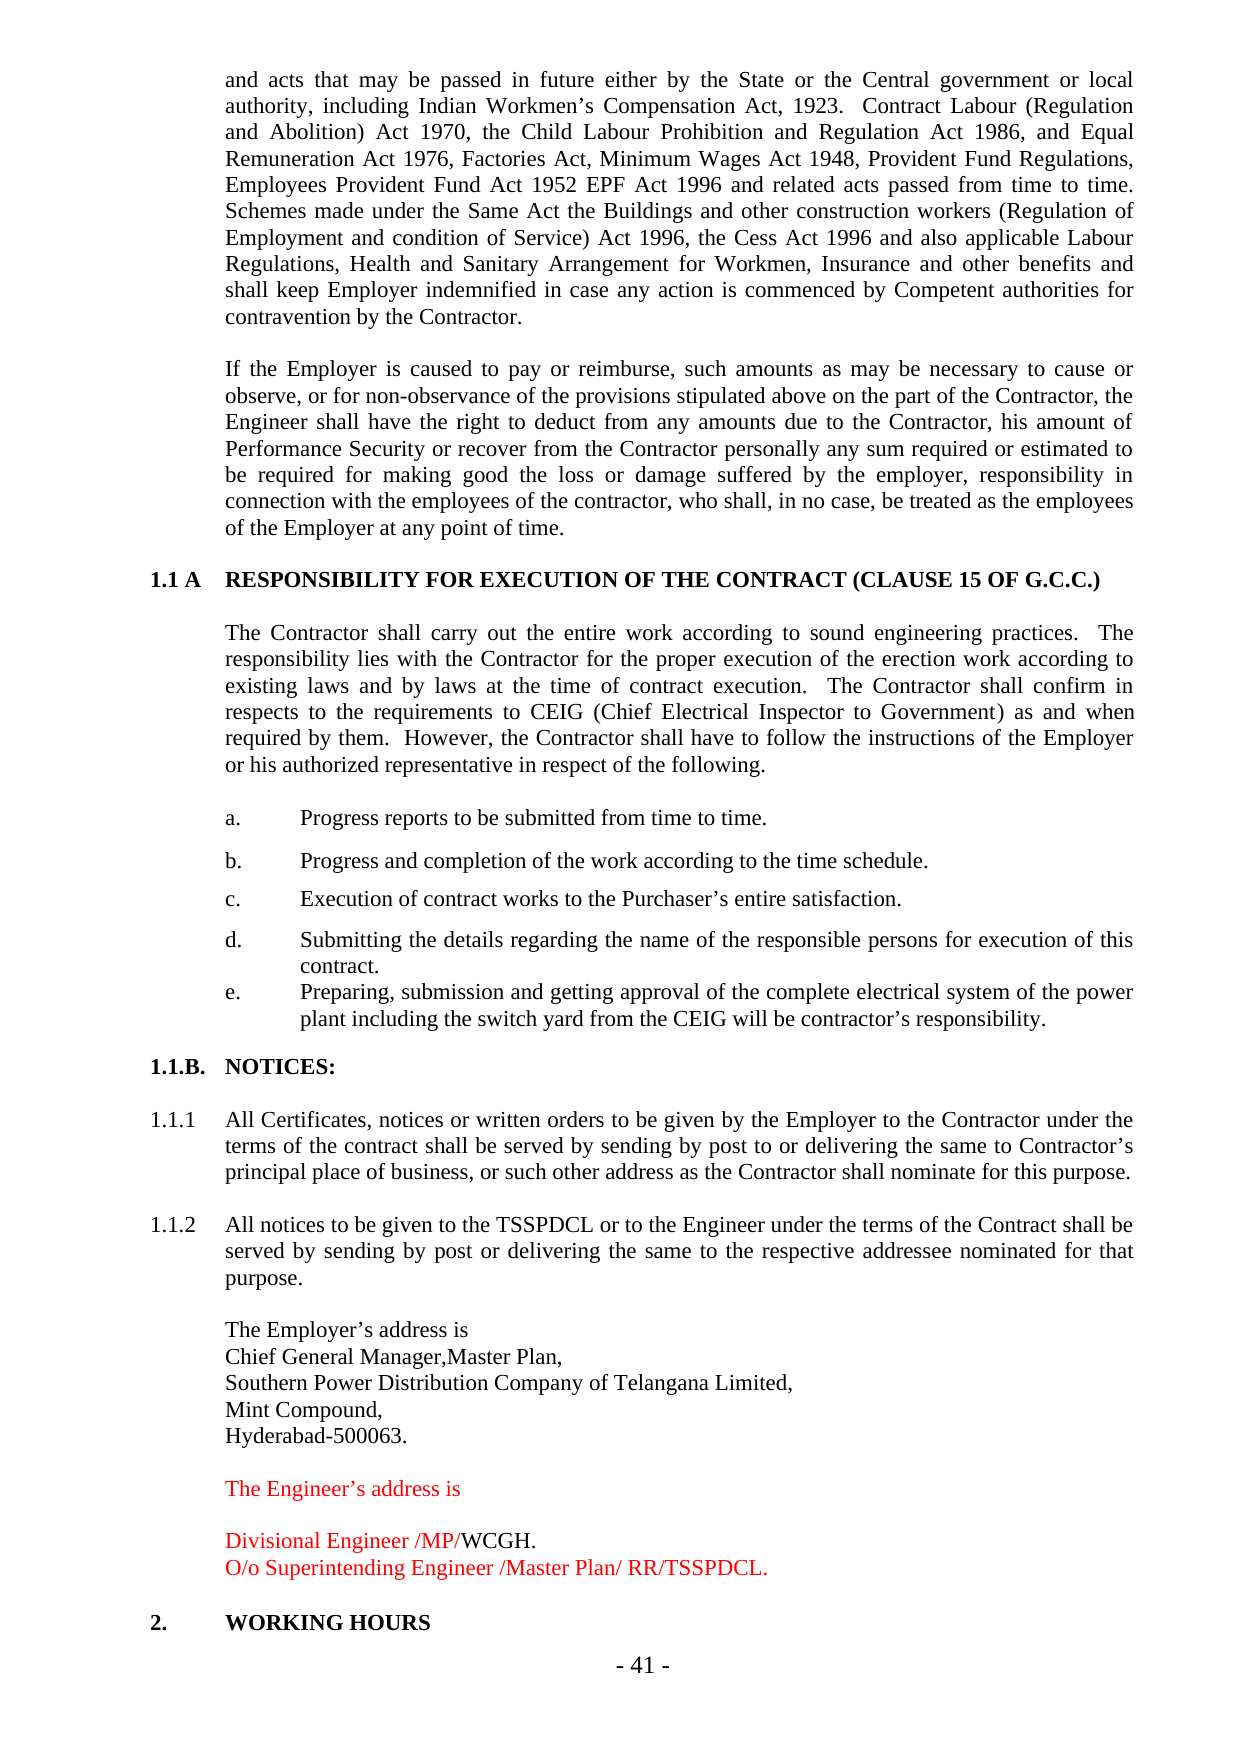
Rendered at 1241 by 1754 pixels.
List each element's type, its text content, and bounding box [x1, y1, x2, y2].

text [225, 66, 1135, 329]
text If the Employer is caused to pay or reimburse, such amounts as may be necessary to cause or observe, or for non-observance of the provisions stipulated above on the part of the Contractor, the Engineer shall have the right to deduct from any amounts due to the Contractor, his amount of Performance Security or recover from the Contractor personally any sum required or estimated to be required for making good the loss or damage suffered by the employer, responsibility in connection with the employees of the contractor, who shall, in no case, be treated as the employees of the Employer at any point of time. [225, 356, 1135, 540]
text 1.1 A RESPONSIBILITY FOR EXECUTION OF THE CONTRACT (CLAUSE 15 OF G.C.C.) [150, 566, 1135, 593]
list Progress reports to be submitted from time to time. [225, 803, 1135, 830]
list Execution of contract works to the Purchaser’s entire satisfaction. [225, 885, 1135, 911]
text The Employer’s address is [225, 1317, 1135, 1343]
text Chief General Manager,Master Plan, [225, 1343, 1135, 1369]
text 2. WORKING HOURS [150, 1609, 1135, 1635]
text 1.1.B. NOTICES: [150, 1053, 1135, 1079]
text The Contractor shall carry out the entire work according to sound engineering practices. The responsibility lies with the Contractor for the proper execution of the erection work according to existing laws and by laws at the time of contract execution. The Contractor shall confirm in respects to the requirements to CEIG (Chief Electrical Inspector to Government) as and when required by them. However, the Contractor shall have to follow the instructions of the Employer or his authorized representative in respect of the following. [150, 619, 1135, 777]
list Preparing, submission and getting approval of the complete electrical system of the power plant including the switch yard from the CEIG will be contractor’s responsibility. [225, 978, 1135, 1031]
list Progress and completion of the work according to the time schedule. [225, 847, 1135, 873]
text The Engineer’s address is [150, 1475, 1135, 1501]
text Hyderabad-500063. [225, 1422, 1135, 1448]
list All Certificates, notices or written orders to be given by the Employer to the Contractor under the terms of the contract shall be served by sending by post to or delivering the same to Contractor’s principal place of business, or such other address as the Contractor shall nominate for this purpose. [150, 1106, 1135, 1185]
list All notices to be given to the TSSPDCL or to the Engineer under the terms of the Contract shall be served by sending by post or delivering the same to the respective addressee nominated for that purpose. [150, 1211, 1135, 1290]
text O/o Superintending Engineer /Master Plan/ RR/TSSPDCL. [150, 1554, 1135, 1580]
text Southern Power Distribution Company of Telangana Limited, [225, 1369, 1135, 1396]
list Submitting the details regarding the name of the responsible persons for execution of this contract. [225, 926, 1135, 978]
text Mint Compound, [225, 1396, 1135, 1422]
text Divisional Engineer /MP/WCGH. [150, 1527, 1135, 1554]
